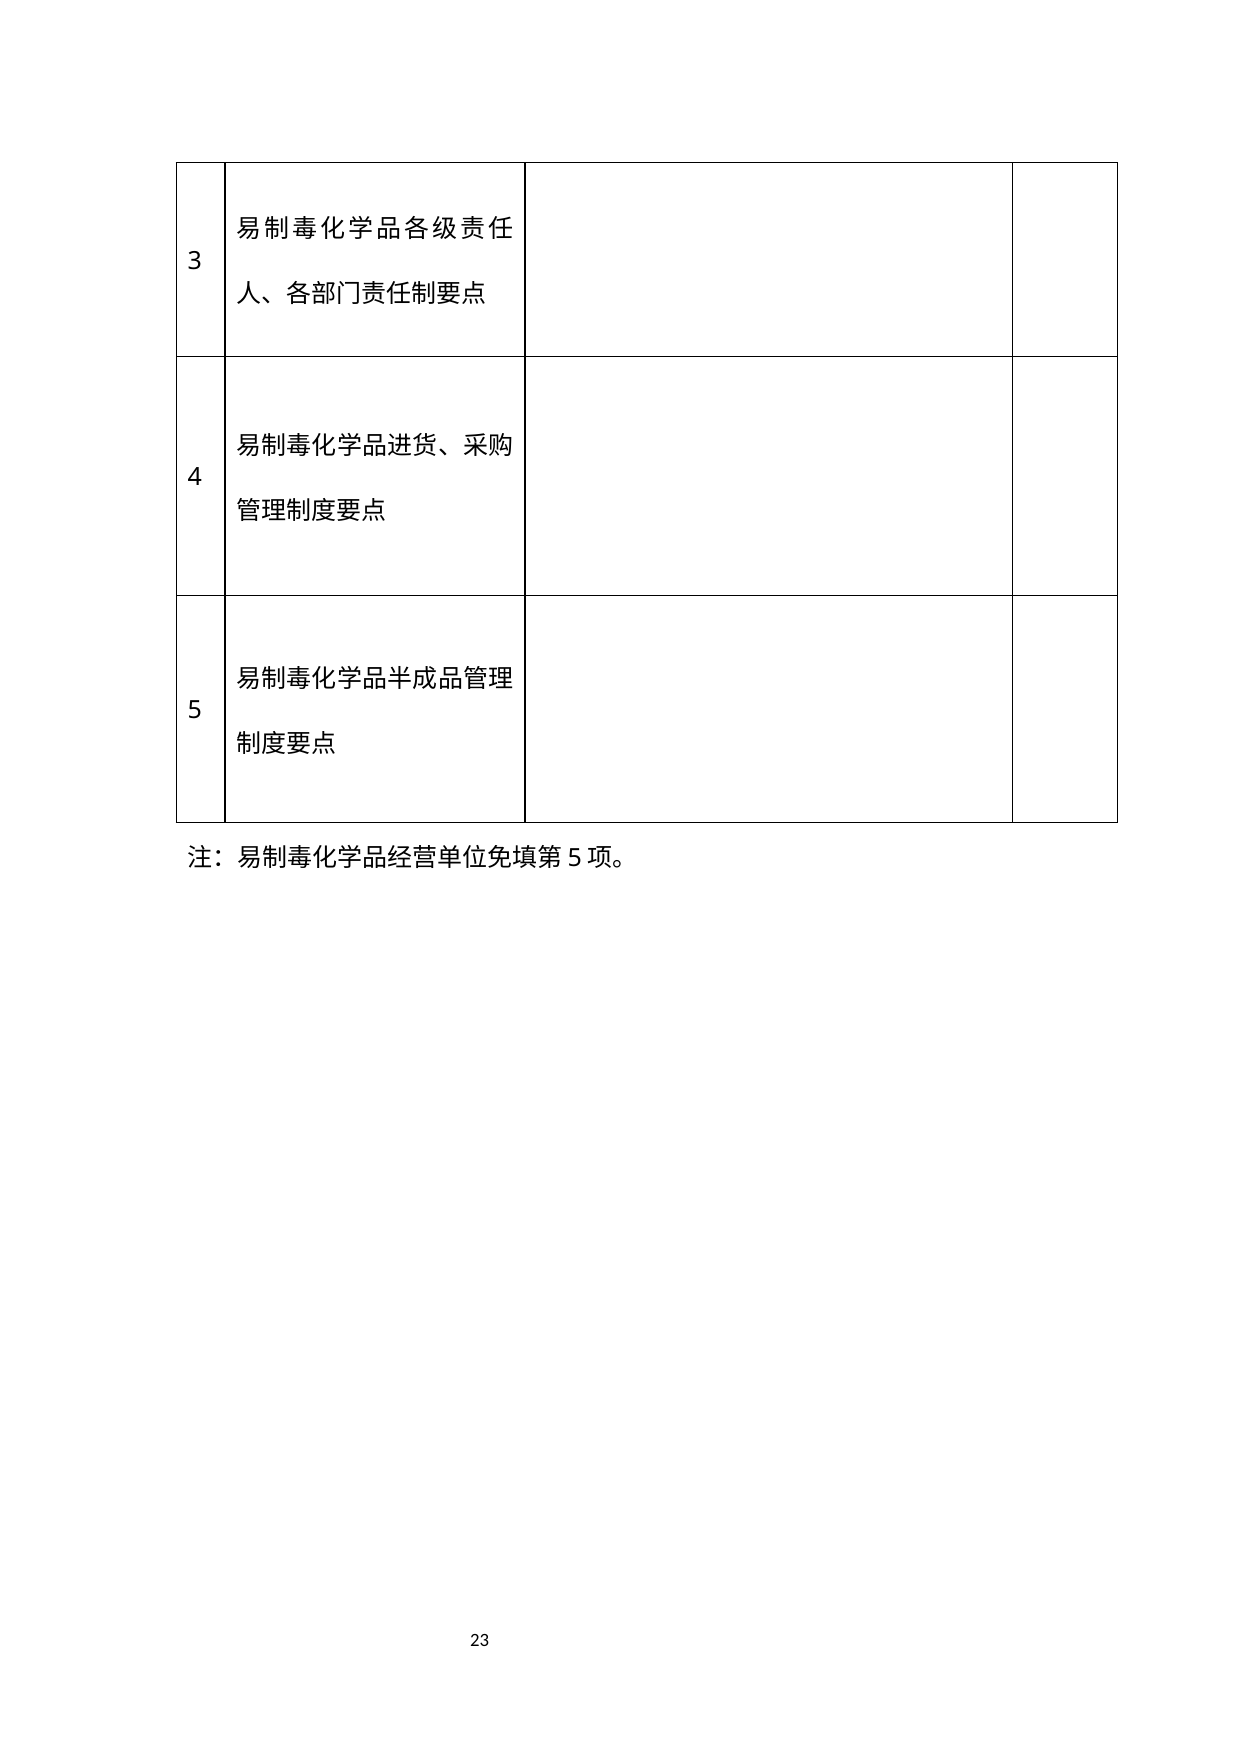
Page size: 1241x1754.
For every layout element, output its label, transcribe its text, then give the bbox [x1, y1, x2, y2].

table_cell 4 [177, 357, 224, 595]
table_cell [526, 357, 1012, 595]
table_cell [1013, 357, 1117, 595]
table_cell [1013, 596, 1117, 822]
table_cell [526, 163, 1012, 356]
table_cell 5 [177, 596, 224, 822]
table_cell [526, 596, 1012, 822]
table_cell 易制毒化学品各级责任人、各部门责任制要点 [226, 163, 524, 356]
table_cell 3 [177, 163, 224, 356]
table_cell 易制毒化学品进货、采购管理制度要点 [226, 357, 524, 595]
table_cell 易制毒化学品半成品管理制度要点 [226, 596, 524, 822]
text 注：易制毒化学品经营单位免填第5项。 [187, 823, 1053, 888]
table_cell [1013, 163, 1117, 356]
